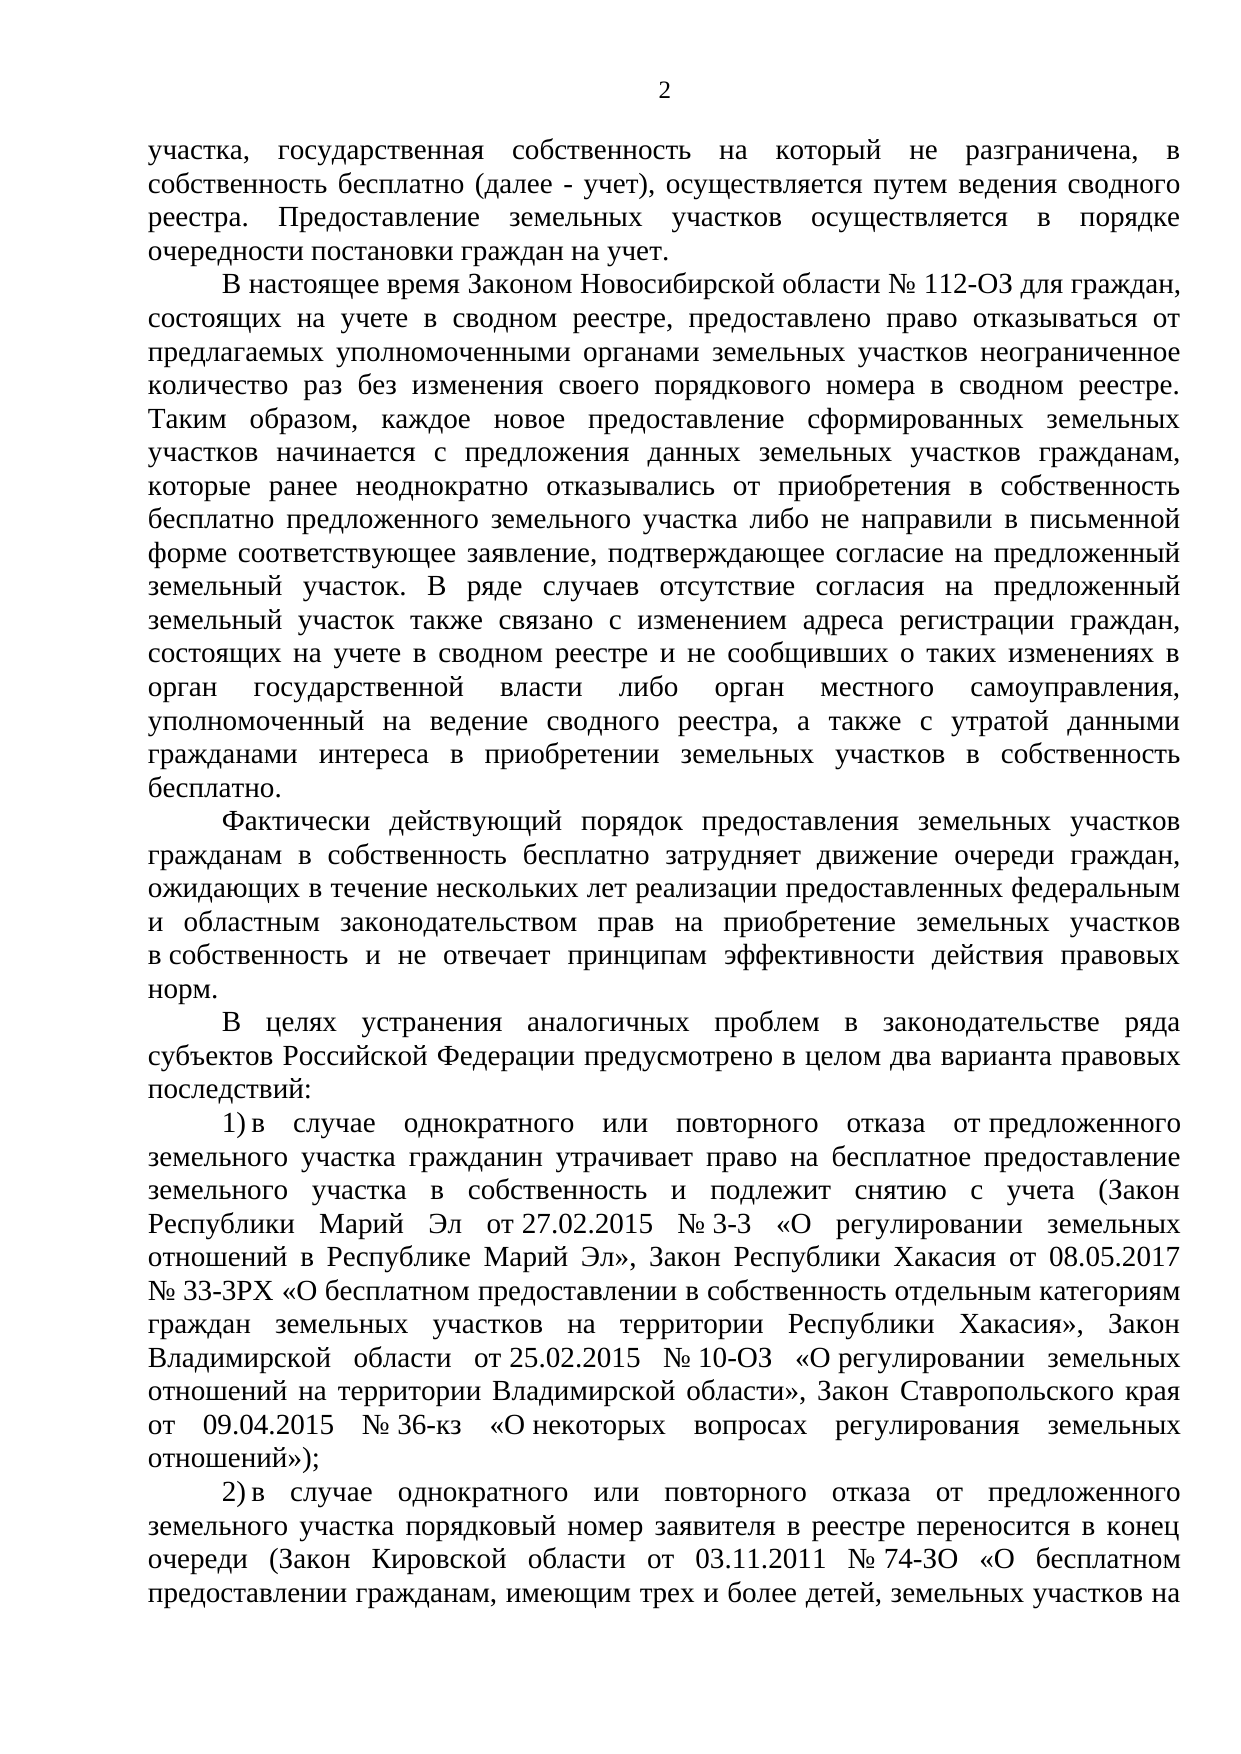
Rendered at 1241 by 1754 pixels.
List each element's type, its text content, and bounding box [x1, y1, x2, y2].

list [148, 1474, 1181, 1608]
text В целях устранения аналогичных проблем в законодательстве ряда субъектов Российской Федерации предусмотрено в целом два варианта правовых последствий: [148, 1004, 1181, 1105]
list в случае однократного или повторного отказа от предложенного земельного участка гражданин утрачивает право на бесплатное предоставление земельного участка в собственность и подлежит снятию с учета (Закон Республики Марий Эл от 27.02.2015 № 3-3 «О регулировании земельных отношений в Республике Марий Эл», Закон Республики Хакасия от 08.05.2017 № 33-3РХ «О бесплатном предоставлении в собственность отдельным категориям граждан земельных участков на территории Республики Хакасия», Закон Владимирской области от 25.02.2015 № 10-ОЗ «О регулировании земельных отношений на территории Владимирской области», Закон Ставропольского края от 09.04.2015 № 36-кз «О некоторых вопросах регулирования земельных отношений»); [148, 1105, 1181, 1474]
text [148, 132, 1181, 267]
text В настоящее время Законом Новосибирской области № 112-ОЗ для граждан, состоящих на учете в сводном реестре, предоставлено право отказываться от предлагаемых уполномоченными органами земельных участков неограниченное количество раз без изменения своего порядкового номера в сводном реестре. Таким образом, каждое новое предоставление сформированных земельных участков начинается с предложения данных земельных участков гражданам, которые ранее неоднократно отказывались от приобретения в собственность бесплатно предложенного земельного участка либо не направили в письменной форме соответствующее заявление, подтверждающее согласие на предложенный земельный участок. В ряде случаев отсутствие согласия на предложенный земельный участок также связано с изменением адреса регистрации граждан, состоящих на учете в сводном реестре и не сообщивших о таких изменениях в орган государственной власти либо орган местного самоуправления, уполномоченный на ведение сводного реестра, а также с утратой данными гражданами интереса в приобретении земельных участков в собственность бесплатно. [148, 267, 1181, 803]
text Фактически действующий порядок предоставления земельных участков гражданам в собственность бесплатно затрудняет движение очереди граждан, ожидающих в течение нескольких лет реализации предоставленных федеральным и областным законодательством прав на приобретение земельных участков в собственность и не отвечает принципам эффективности действия правовых норм. [148, 803, 1181, 1004]
